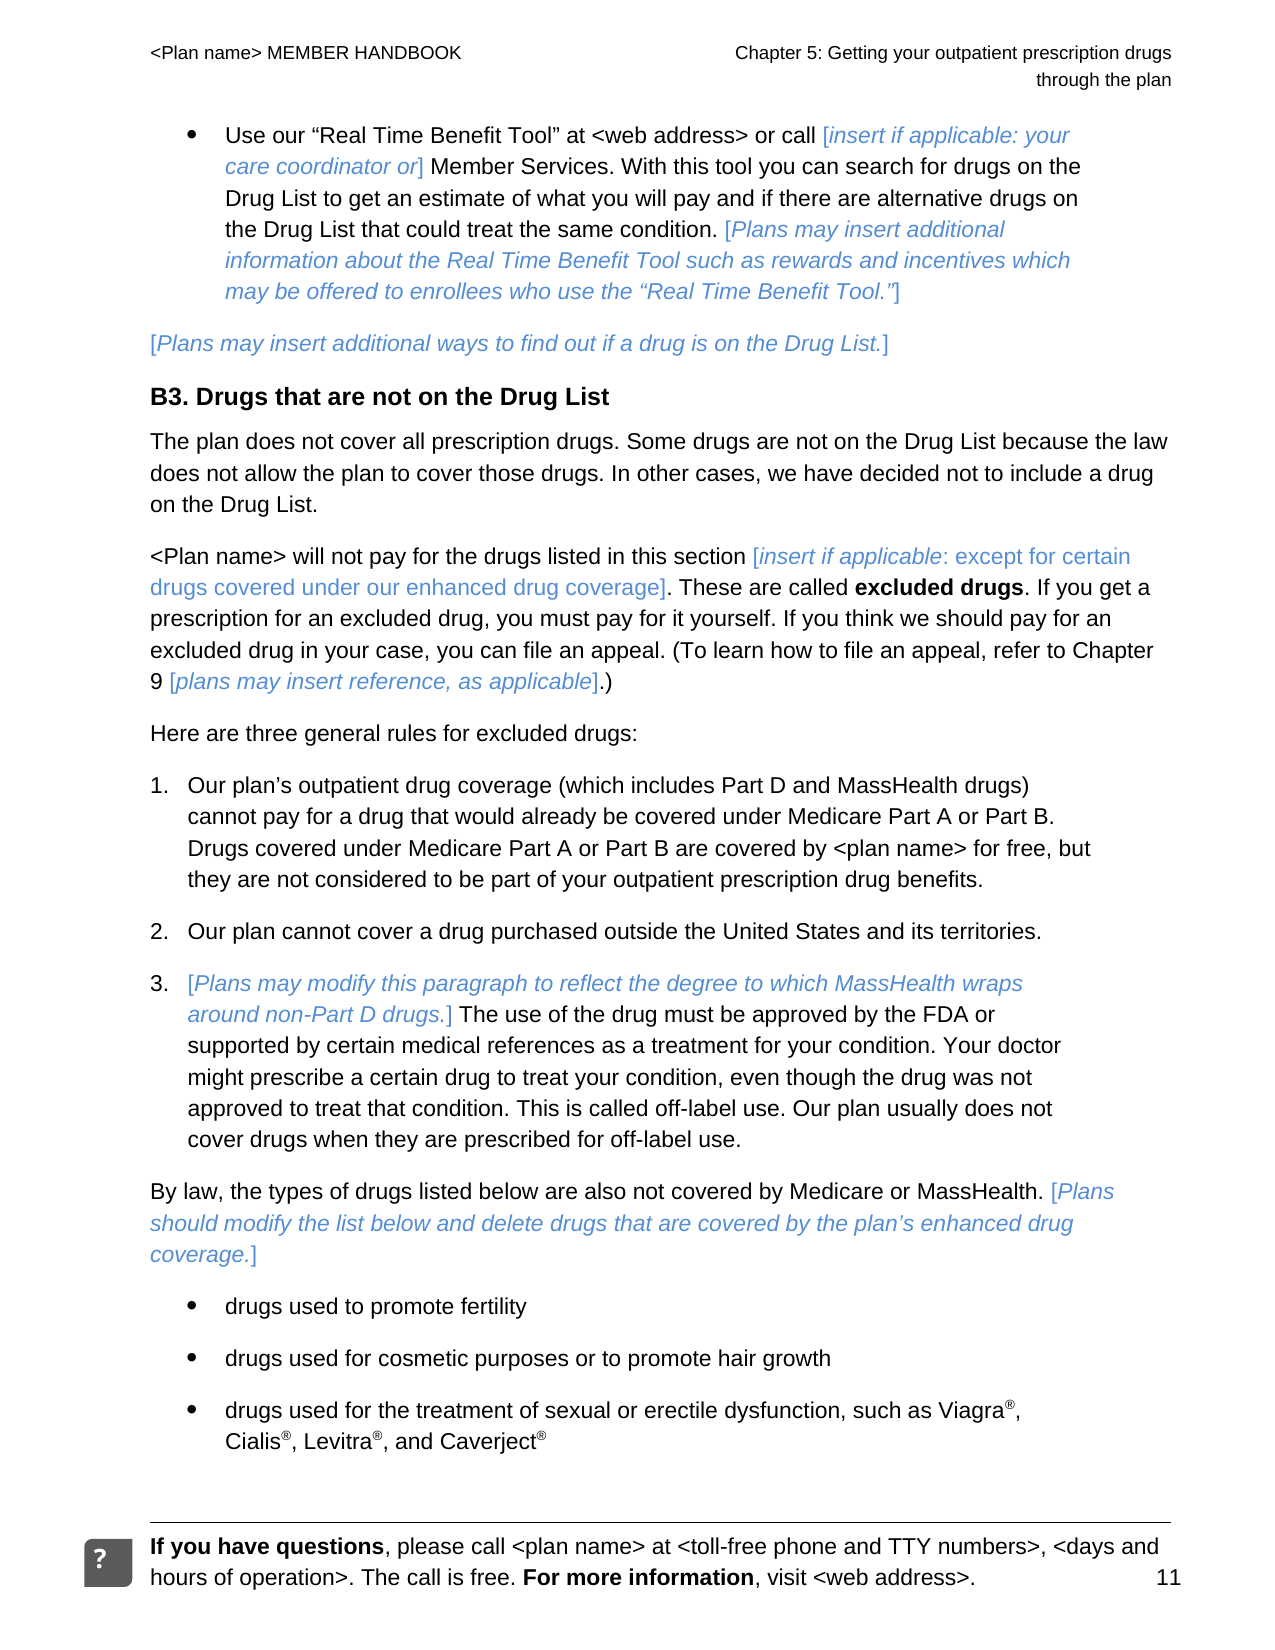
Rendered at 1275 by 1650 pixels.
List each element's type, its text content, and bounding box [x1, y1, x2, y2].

list drugs used for cosmetic purposes or to promote hair growth [187, 1341, 1096, 1373]
text Here are three general rules for excluded drugs: [150, 716, 1171, 748]
text The plan does not cover all prescription drugs. Some drugs are not on the Drug List because the law does not allow the plan to cover those drugs. In other cases, we have decided not to include a drug on the Drug List. [150, 425, 1171, 518]
list drugs used to promote fertility [187, 1289, 1096, 1321]
list Use our “Real Time Benefit Tool” at <web address> or call [insert if applicable: your care coordinator or] Member Services. With this tool you can search for drugs on the Drug List to get an estimate of what you will pay and if there are alternative drugs on the Drug List that could treat the same condition. [Plans may insert additional information about the Real Time Benefit Tool such as rewards and incentives which may be offered to enrollees who use the “Real Time Benefit Tool.”] [187, 118, 1096, 306]
text By law, the types of drugs listed below are also not covered by Medicare or MassHealth. [Plans should modify the list below and delete drugs that are covered by the plan’s enhanced drug coverage.] [150, 1175, 1171, 1268]
list [Plans may modify this paragraph to reflect the degree to which MassHealth wraps around non-Part D drugs.] The use of the drug must be approved by the FDA or supported by certain medical references as a treatment for your condition. Your doctor might prescribe a certain drug to treat your condition, even though the drug was not approved to treat that condition. This is called off-label use. Our plan usually does not cover drugs when they are prescribed for off-label use. [150, 966, 1096, 1154]
list Our plan’s outpatient drug coverage (which includes Part D and MassHealth drugs) cannot pay for a drug that would already be covered under Medicare Part A or Part B. Drugs covered under Medicare Part A or Part B are covered by <plan name> for free, but they are not considered to be part of your outpatient prescription drug benefits. [150, 768, 1096, 893]
list drugs used for the treatment of sexual or erectile dysfunction, such as Viagra®, Cialis®, Levitra®, and Caverject® [187, 1393, 1096, 1456]
list Our plan cannot cover a drug purchased outside the United States and its territories. [150, 914, 1096, 946]
subtitle B3. Drugs that are not on the Drug List [150, 379, 1096, 412]
text <Plan name> will not pay for the drugs listed in this section [insert if applicable: except for certain drugs covered under our enhanced drug coverage]. These are called excluded drugs. If you get a prescription for an excluded drug, you must pay for it yourself. If you think we should pay for an excluded drug in your case, you can file an appeal. (To learn how to file an appeal, refer to Chapter 9 [plans may insert reference, as applicable].) [150, 539, 1171, 696]
text [Plans may insert additional ways to find out if a drug is on the Drug List.] [150, 327, 1171, 358]
